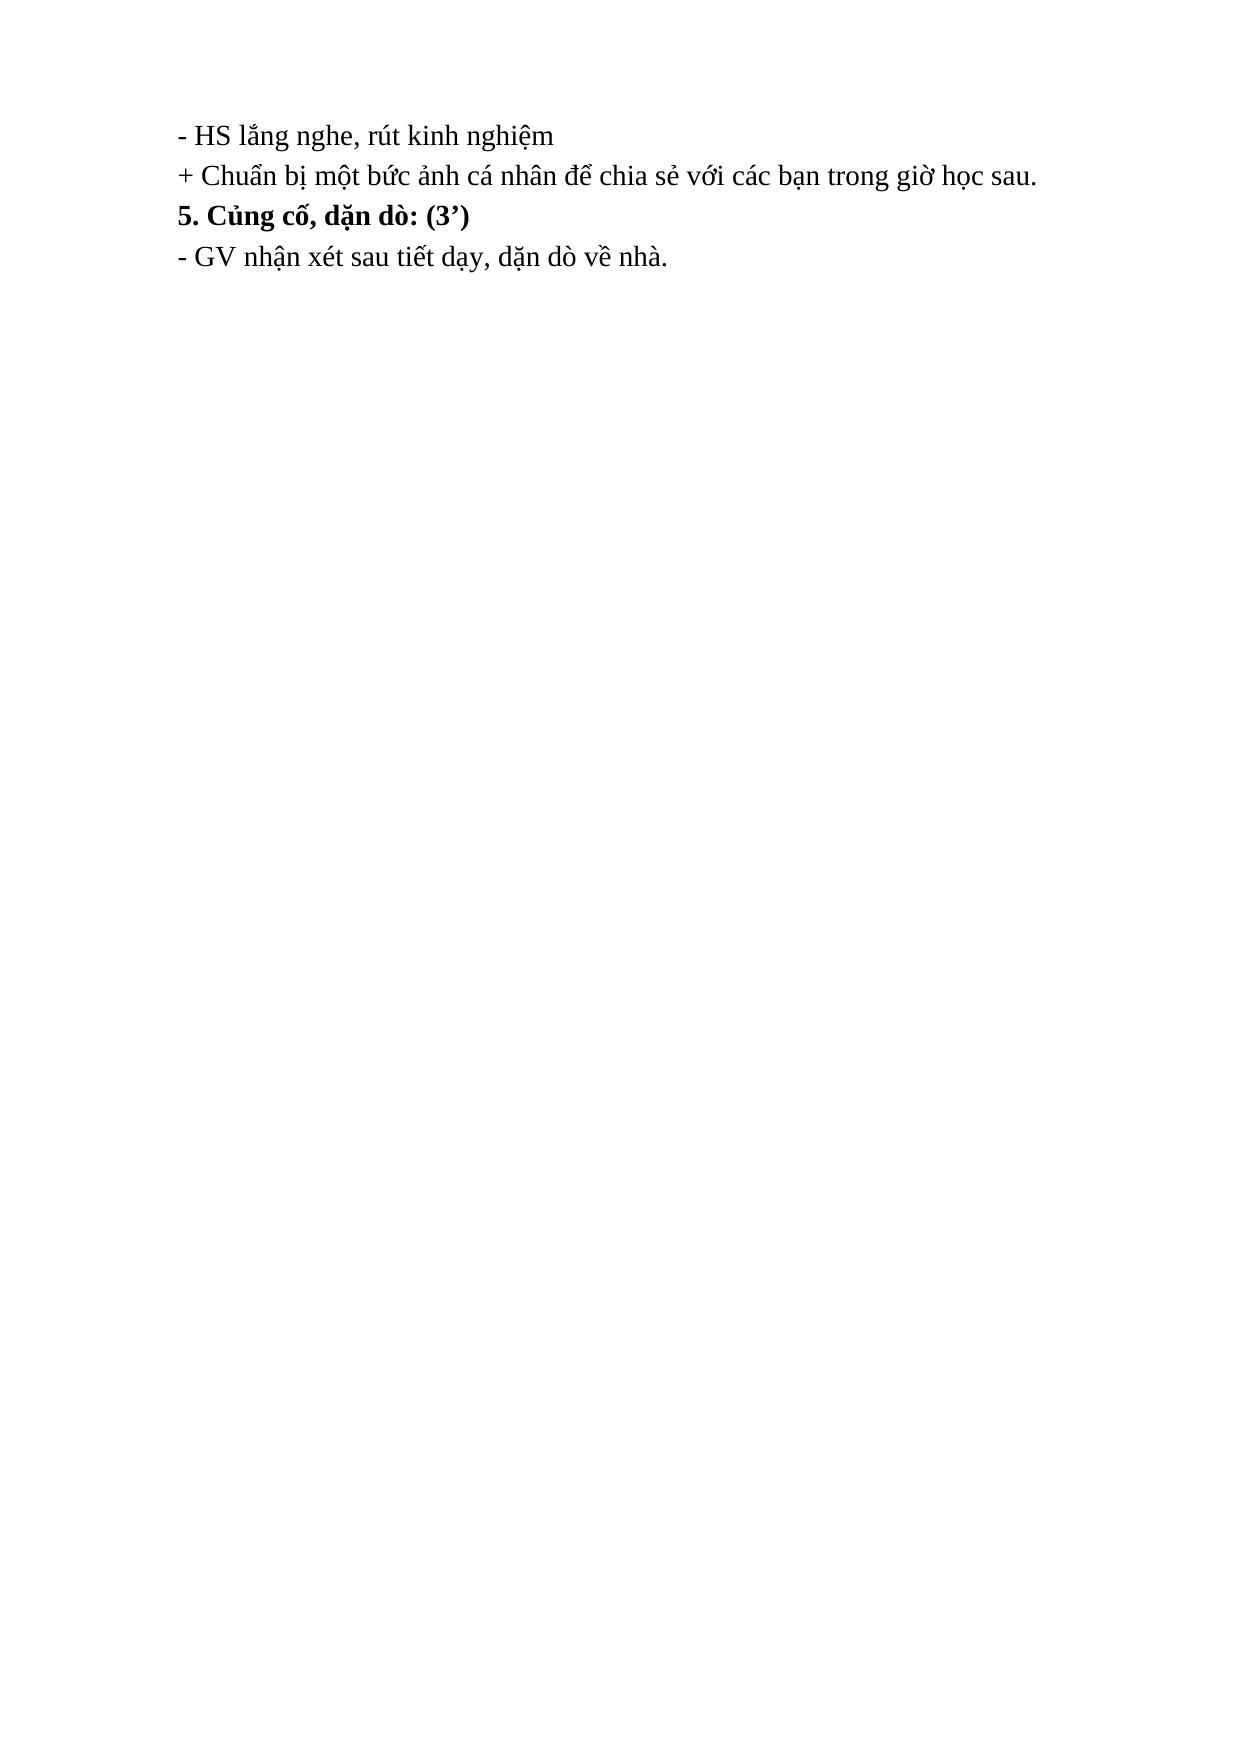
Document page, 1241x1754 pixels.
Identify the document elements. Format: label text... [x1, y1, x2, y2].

text - HS lắng nghe, rút kinh nghiệm [177, 118, 1122, 152]
text + Chuẩn bị một bức ảnh cá nhân để chia sẻ với các bạn trong giờ học sau. [177, 158, 1122, 192]
text 5. Củng cố, dặn dò: (3’) [177, 198, 1122, 232]
text - GV nhận xét sau tiết dạy, dặn dò về nhà. [177, 239, 1122, 272]
